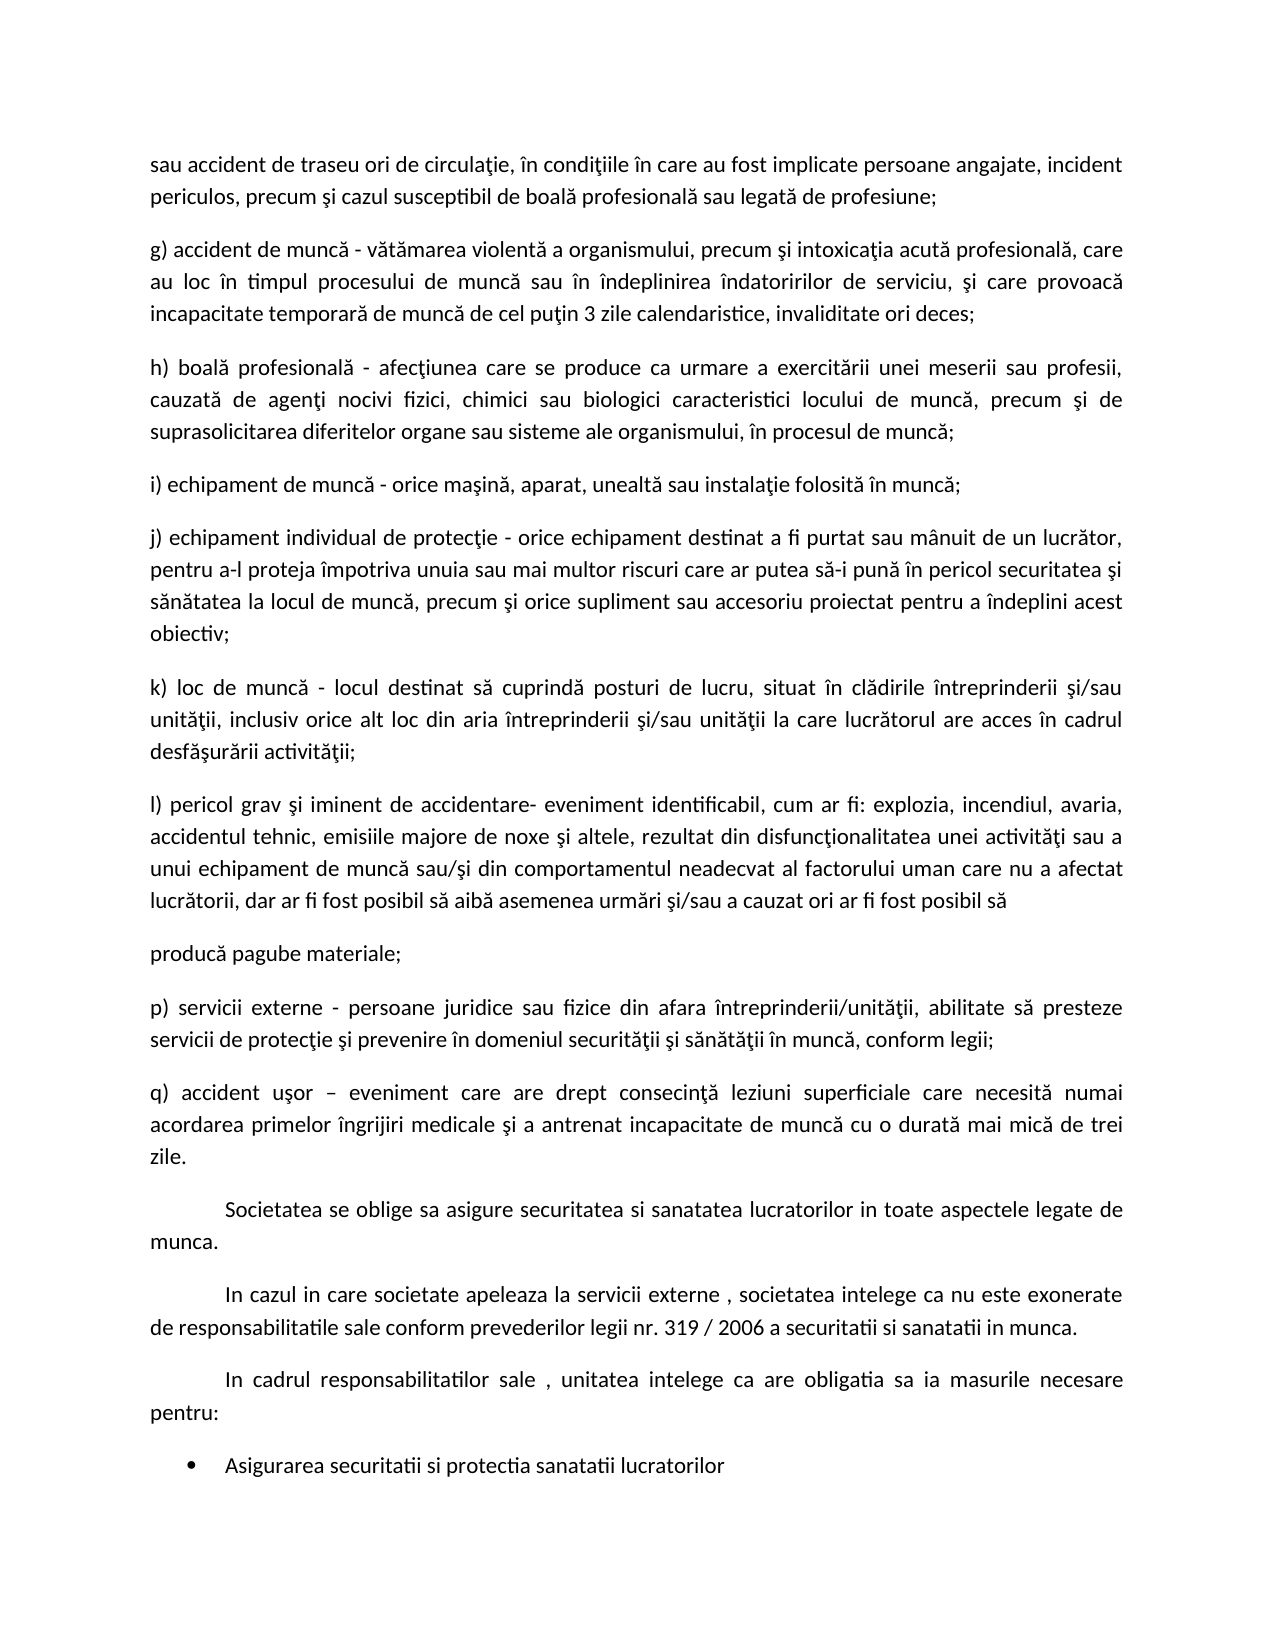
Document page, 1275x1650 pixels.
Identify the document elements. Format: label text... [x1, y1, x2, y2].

text sau accident de traseu ori de circulaţie, în condiţiile în care au fost implicate persoane angajate, incident periculos, precum şi cazul susceptibil de boală profesională sau legată de profesiune; [150, 150, 1125, 210]
text p) servicii externe - persoane juridice sau fizice din afara întreprinderii/unităţii, abilitate să presteze servicii de protecţie şi prevenire în domeniul securităţii şi sănătăţii în muncă, conform legii; [150, 993, 1125, 1053]
text producă pagube materiale; [150, 939, 1125, 968]
text l) pericol grav şi iminent de accidentare- eveniment identificabil, cum ar fi: explozia, incendiul, avaria, accidentul tehnic, emisiile majore de noxe şi altele, rezultat din disfuncţionalitatea unei activităţi sau a unui echipament de muncă sau/şi din comportamentul neadecvat al factorului uman care nu a afectat lucrătorii, dar ar fi fost posibil să aibă asemenea urmări şi/sau a cauzat ori ar fi fost posibil să [150, 790, 1125, 914]
text h) boală profesională - afecţiunea care se produce ca urmare a exercitării unei meserii sau profesii, cauzată de agenţi nocivi fizici, chimici sau biologici caracteristici locului de muncă, precum şi de suprasolicitarea diferitelor organe sau sisteme ale organismului, în procesul de muncă; [150, 353, 1125, 445]
text k) loc de muncă - locul destinat să cuprindă posturi de lucru, situat în clădirile întreprinderii şi/sau unităţii, inclusiv orice alt loc din aria întreprinderii şi/sau unităţii la care lucrătorul are acces în cadrul desfăşurării activităţii; [150, 673, 1125, 765]
list Asigurarea securitatii si protectia sanatatii lucratorilor [187, 1451, 1125, 1479]
text In cazul in care societate apeleaza la servicii externe , societatea intelege ca nu este exonerate de responsabilitatile sale conform prevederilor legii nr. 319 / 2006 a securitatii si sanatatii in munca. [150, 1280, 1125, 1341]
text g) accident de muncă - vătămarea violentă a organismului, precum şi intoxicaţia acută profesională, care au loc în timpul procesului de muncă sau în îndeplinirea îndatoririlor de serviciu, şi care provoacă incapacitate temporară de muncă de cel puţin 3 zile calendaristice, invaliditate ori deces; [150, 235, 1125, 328]
text In cadrul responsabilitatilor sale , unitatea intelege ca are obligatia sa ia masurile necesare pentru: [150, 1366, 1125, 1426]
text i) echipament de muncă - orice maşină, aparat, unealtă sau instalaţie folosită în muncă; [150, 470, 1125, 498]
text j) echipament individual de protecţie - orice echipament destinat a fi purtat sau mânuit de un lucrător, pentru a-l proteja împotriva unuia sau mai multor riscuri care ar putea să-i pună în pericol securitatea şi sănătatea la locul de muncă, precum şi orice supliment sau accesoriu proiectat pentru a îndeplini acest obiectiv; [150, 523, 1125, 648]
text Societatea se oblige sa asigure securitatea si sanatatea lucratorilor in toate aspectele legate de munca. [150, 1195, 1125, 1255]
text q) accident uşor – eveniment care are drept consecinţă leziuni superficiale care necesită numai acordarea primelor îngrijiri medicale şi a antrenat incapacitate de muncă cu o durată mai mică de trei zile. [150, 1078, 1125, 1170]
